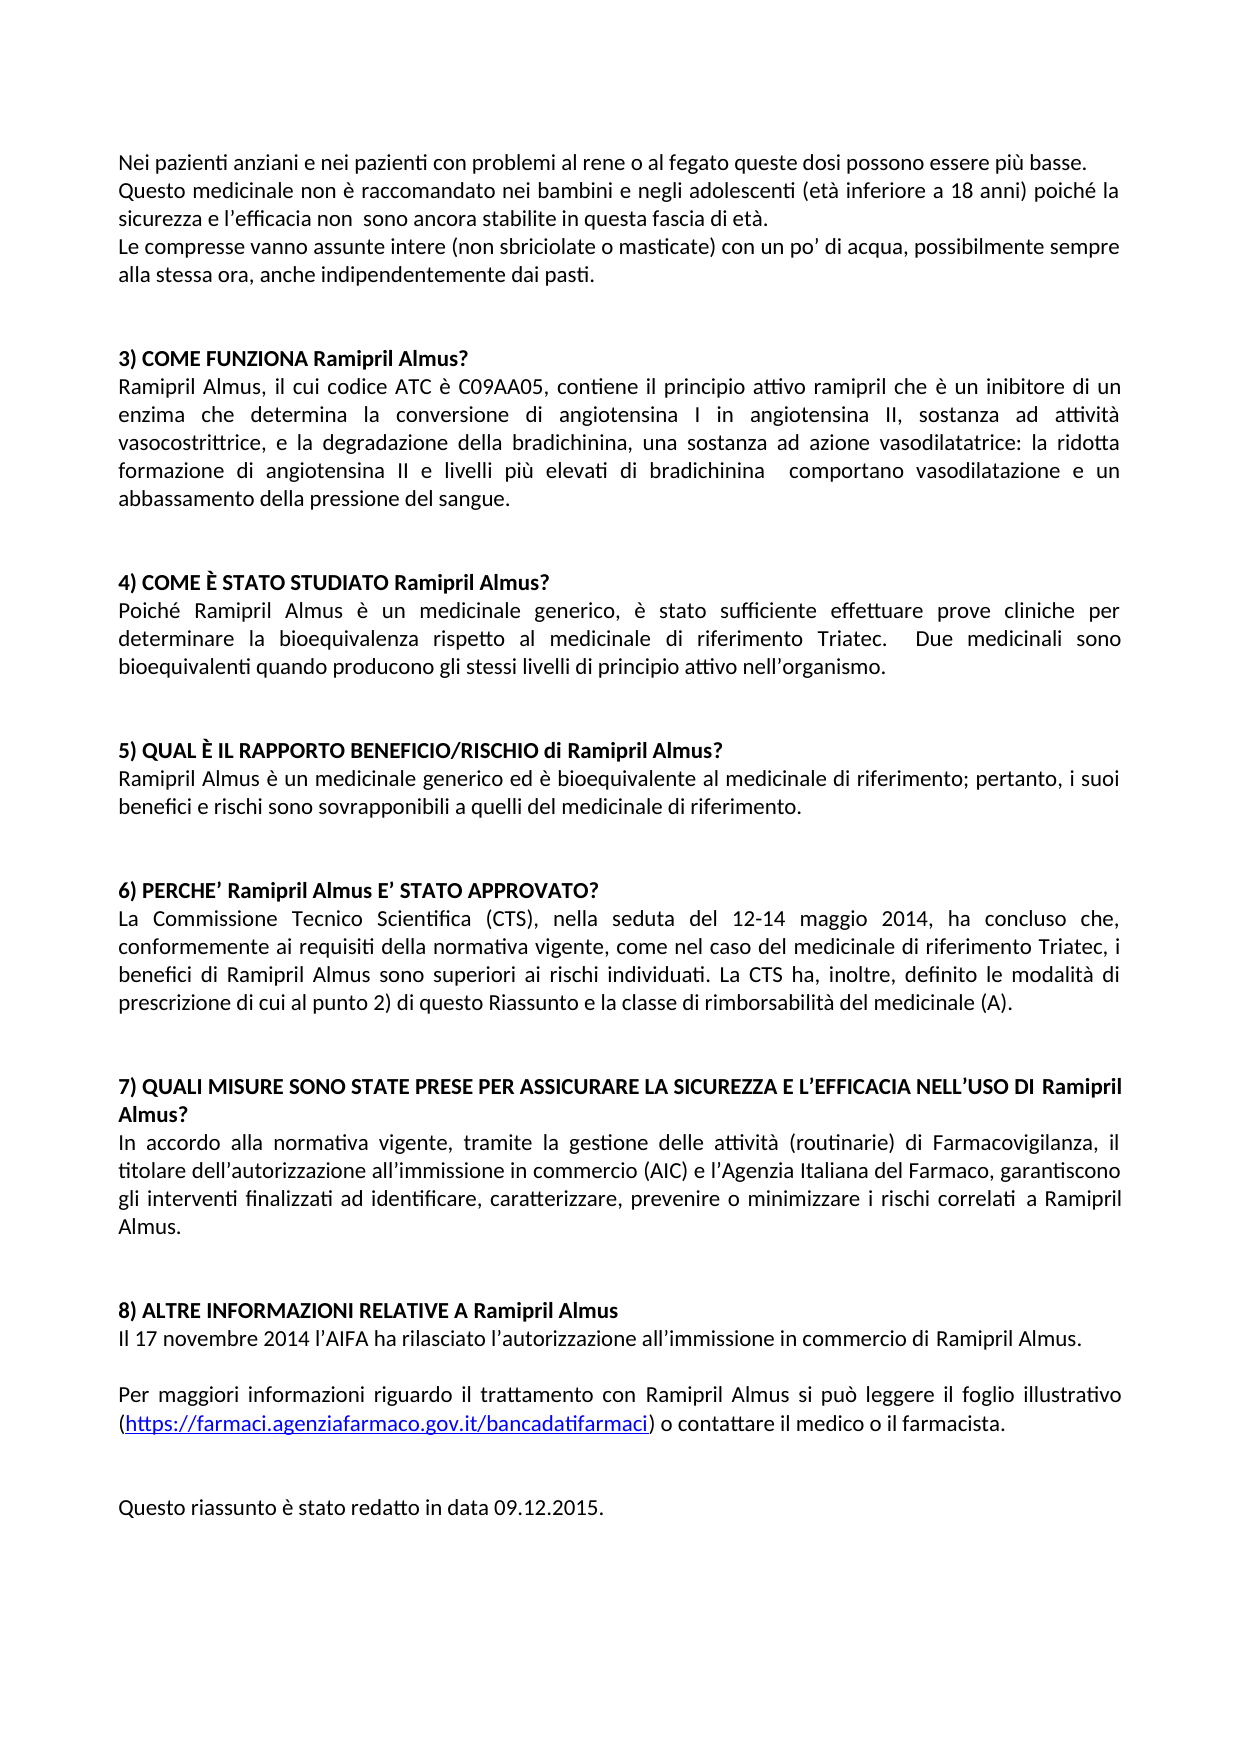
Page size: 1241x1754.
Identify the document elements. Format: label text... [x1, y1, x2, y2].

text 6) PERCHE’ Ramipril Almus E’ STATO APPROVATO? [118, 876, 1122, 904]
text Ramipril Almus, il cui codice ATC è C09AA05, contiene il principio attivo ramipril che è un inibitore di un enzima che determina la conversione di angiotensina I in angiotensina II, sostanza ad attività vasocostrittrice, e la degradazione della bradichinina, una sostanza ad azione vasodilatatrice: la ridotta formazione di angiotensina II e livelli più elevati di bradichinina comportano vasodilatazione e un abbassamento della pressione del sangue. [118, 372, 1122, 512]
text Questo medicinale non è raccomandato nei bambini e negli adolescenti (età inferiore a 18 anni) poiché la sicurezza e l’efficacia non sono ancora stabilite in questa fascia di età. [118, 176, 1122, 232]
text 4) COME È STATO STUDIATO Ramipril Almus? [118, 568, 1122, 596]
text Le compresse vanno assunte intere (non sbriciolate o masticate) con un po’ di acqua, possibilmente sempre alla stessa ora, anche indipendentemente dai pasti. [118, 232, 1122, 288]
text In accordo alla normativa vigente, tramite la gestione delle attività (routinarie) di Farmacovigilanza, il titolare dell’autorizzazione all’immissione in commercio (AIC) e l’Agenzia Italiana del Farmaco, garantiscono gli interventi finalizzati ad identificare, caratterizzare, prevenire o minimizzare i rischi correlati a Ramipril Almus. [118, 1128, 1122, 1241]
text 7) QUALI MISURE SONO STATE PRESE PER ASSICURARE LA SICUREZZA E L’EFFICACIA NELL’USO DI Ramipril Almus? [118, 1072, 1122, 1128]
text Per maggiori informazioni riguardo il trattamento con Ramipril Almus si può leggere il foglio illustrativo (https://farmaci.agenziafarmaco.gov.it/bancadatifarmaci) o contattare il medico o il farmacista. [118, 1381, 1122, 1437]
text Questo riassunto è stato redatto in data 09.12.2015. [118, 1493, 1122, 1521]
text 5) QUAL È IL RAPPORTO BENEFICIO/RISCHIO di Ramipril Almus? [118, 736, 1122, 764]
text Nei pazienti anziani e nei pazienti con problemi al rene o al fegato queste dosi possono essere più basse. [118, 148, 1122, 176]
text Poiché Ramipril Almus è un medicinale generico, è stato sufficiente effettuare prove cliniche per determinare la bioequivalenza rispetto al medicinale di riferimento Triatec. Due medicinali sono bioequivalenti quando producono gli stessi livelli di principio attivo nell’organismo. [118, 596, 1122, 680]
text La Commissione Tecnico Scientifica (CTS), nella seduta del 12-14 maggio 2014, ha concluso che, conformemente ai requisiti della normativa vigente, come nel caso del medicinale di riferimento Triatec, i benefici di Ramipril Almus sono superiori ai rischi individuati. La CTS ha, inoltre, definito le modalità di prescrizione di cui al punto 2) di questo Riassunto e la classe di rimborsabilità del medicinale (A). [118, 904, 1122, 1016]
text 3) COME FUNZIONA Ramipril Almus? [118, 344, 1122, 372]
text 8) ALTRE INFORMAZIONI RELATIVE A Ramipril Almus [118, 1297, 1122, 1324]
text Ramipril Almus è un medicinale generico ed è bioequivalente al medicinale di riferimento; pertanto, i suoi benefici e rischi sono sovrapponibili a quelli del medicinale di riferimento. [118, 764, 1122, 820]
text Il 17 novembre 2014 l’AIFA ha rilasciato l’autorizzazione all’immissione in commercio di Ramipril Almus. [118, 1324, 1122, 1353]
